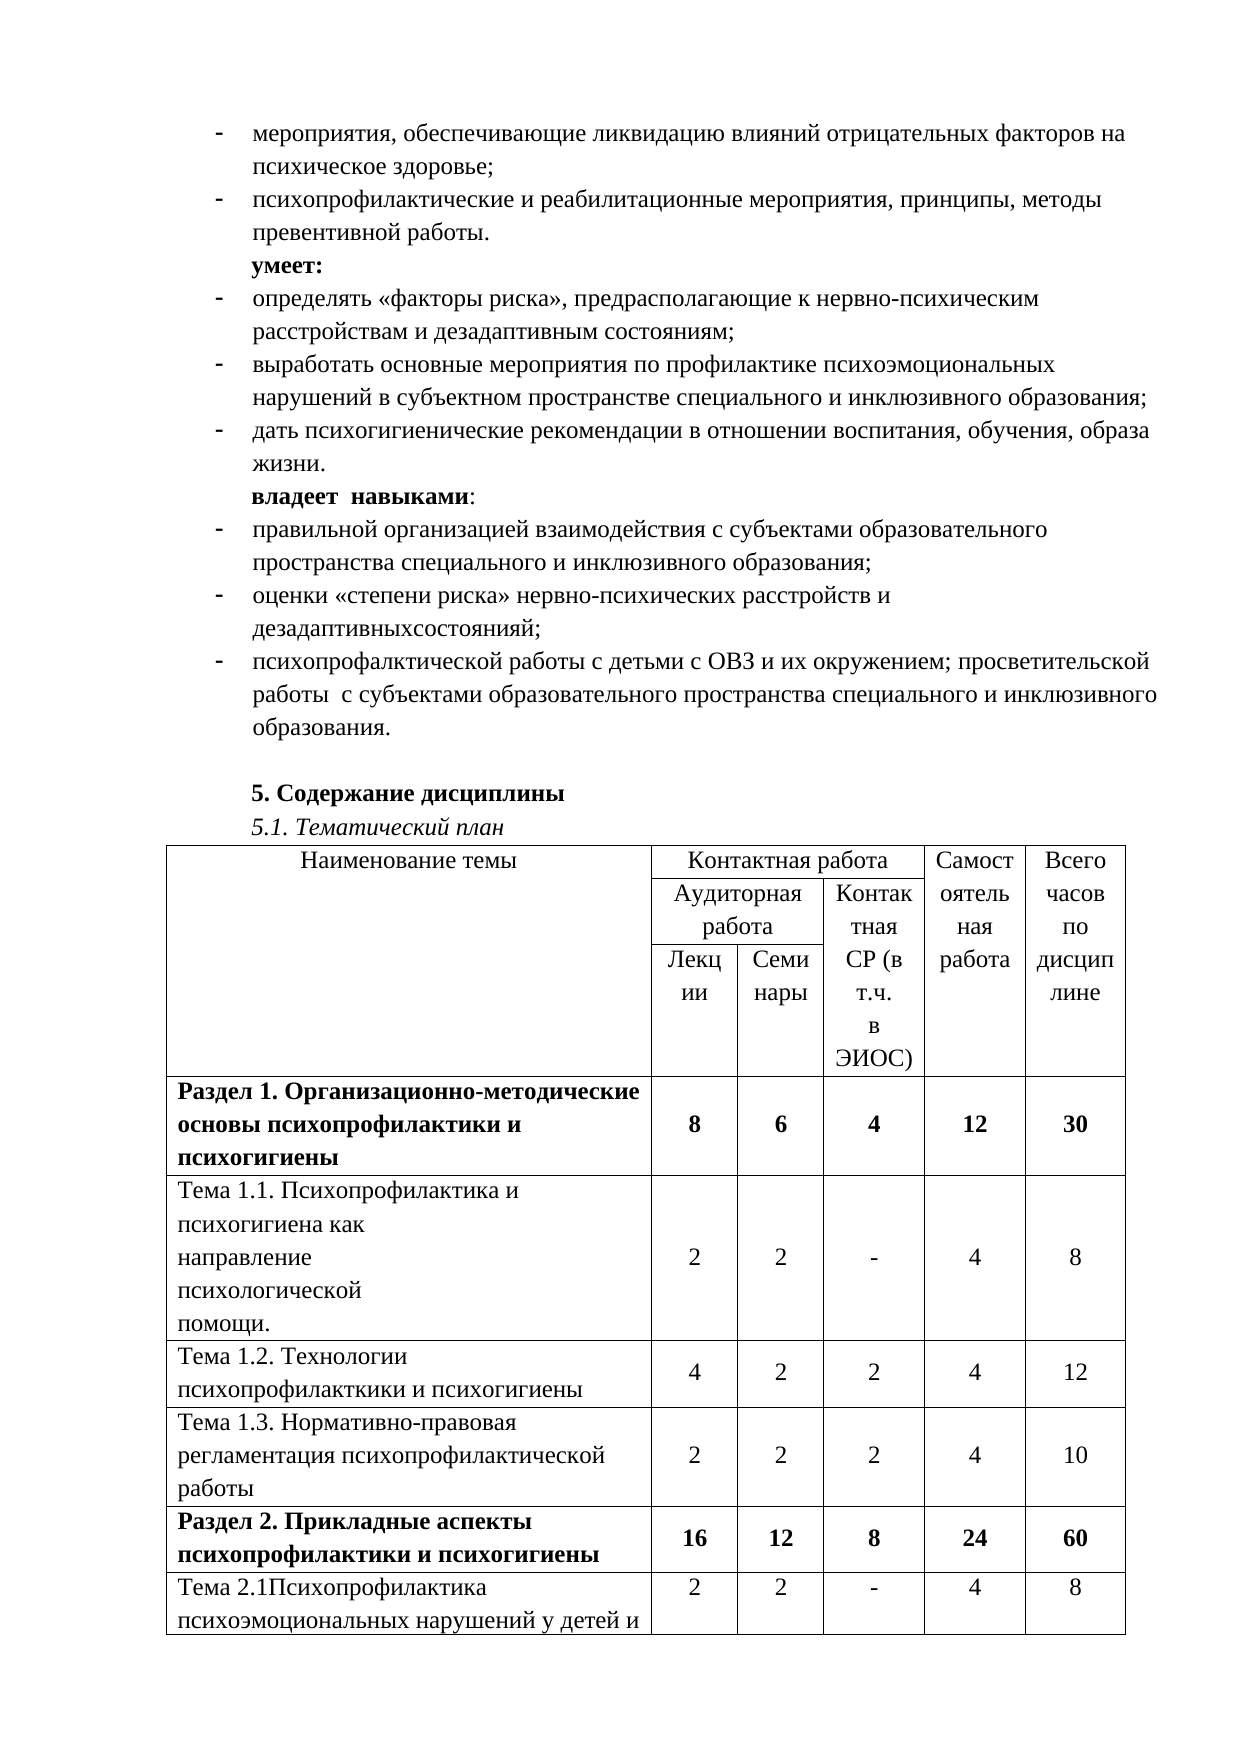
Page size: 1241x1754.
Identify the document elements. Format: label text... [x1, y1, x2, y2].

text 5.1. Тематический план [177, 812, 1167, 840]
list оценки «степени риска» нервно-психических расстройств и дезадаптивныхсостоянияй; [215, 580, 1167, 642]
table_cell 2 [738, 1573, 823, 1634]
list дать психогигиенические рекомендации в отношении воспитания, обучения, образа жизни. [215, 415, 1167, 477]
table_cell 2 [652, 1573, 737, 1634]
table_cell 2 [652, 1408, 737, 1506]
table_cell 4 [925, 1408, 1025, 1506]
table_cell 2 [824, 1341, 924, 1406]
table_cell - [824, 1176, 924, 1340]
list психопрофалктической работы с детьми с ОВЗ и их окружением; просветительской работы с субъектами образовательного пространства специального и инклюзивного образования. [215, 646, 1167, 741]
text 5. Содержание дисциплины [177, 778, 1167, 807]
table_cell 2 [652, 1176, 737, 1340]
table_cell - [824, 1573, 924, 1634]
table_cell 12 [738, 1507, 823, 1572]
table_cell Аудиторная работа [652, 879, 823, 944]
table_cell 8 [1026, 1176, 1125, 1340]
table_cell Раздел 1. Организационно-методические основы психопрофилактики и психогигиены [167, 1077, 651, 1175]
table_cell 60 [1026, 1507, 1125, 1572]
table_header Самостоятельная работа [925, 846, 1025, 1076]
table_cell Контактная СР (в т.ч. в ЭИОС) [824, 879, 924, 1076]
table_cell 2 [738, 1176, 823, 1340]
table_cell 2 [824, 1408, 924, 1506]
table_cell Лекции [652, 945, 737, 1076]
table_cell 8 [652, 1077, 737, 1175]
table_cell 16 [652, 1507, 737, 1572]
table_cell 12 [1026, 1341, 1125, 1406]
table_cell Тема 1.2. Технологии психопрофилакткики и психогигиены [167, 1341, 651, 1406]
table_cell 8 [824, 1507, 924, 1572]
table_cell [167, 1573, 651, 1634]
list психопрофилактические и реабилитационные мероприятия, принципы, методы превентивной работы. [215, 184, 1167, 246]
table_header Контактная работа [652, 846, 924, 878]
list мероприятия, обеспечивающие ликвидацию влияний отрицательных факторов на психическое здоровье; [215, 118, 1167, 180]
table_cell 4 [824, 1077, 924, 1175]
list выработать основные мероприятия по профилактике психоэмоциональных нарушений в субъектном пространстве специального и инклюзивного образования; [215, 349, 1167, 411]
table_cell 24 [925, 1507, 1025, 1572]
table_cell 12 [925, 1077, 1025, 1175]
list определять «факторы риска», предрасполагающие к нервно-психическим расстройствам и дезадаптивным состояниям; [215, 283, 1167, 345]
list правильной организацией взаимодействия с субъектами образовательного пространства специального и инклюзивного образования; [215, 514, 1167, 576]
table_cell 4 [925, 1176, 1025, 1340]
table_cell 8 [1026, 1573, 1125, 1634]
text владеет навыками: [177, 481, 1167, 510]
table_cell 4 [652, 1341, 737, 1406]
table_cell Тема 1.1. Психопрофилактика и психогигиена как направление психологической помощи. [167, 1176, 651, 1340]
table_cell 2 [738, 1341, 823, 1406]
table_cell 10 [1026, 1408, 1125, 1506]
text умеет: [177, 250, 1167, 279]
table_cell 2 [738, 1408, 823, 1506]
table_cell 4 [925, 1573, 1025, 1634]
table_cell 6 [738, 1077, 823, 1175]
table_cell Раздел 2. Прикладные аспекты психопрофилактики и психогигиены [167, 1507, 651, 1572]
table_header Всего часов по дисциплине [1026, 846, 1125, 1076]
table_header Наименование темы [167, 846, 651, 1076]
table_cell Тема 1.3. Нормативно-правовая регламентация психопрофилактической работы [167, 1408, 651, 1506]
table_cell Семинары [738, 945, 823, 1076]
table_cell 4 [925, 1341, 1025, 1406]
table_cell 30 [1026, 1077, 1125, 1175]
